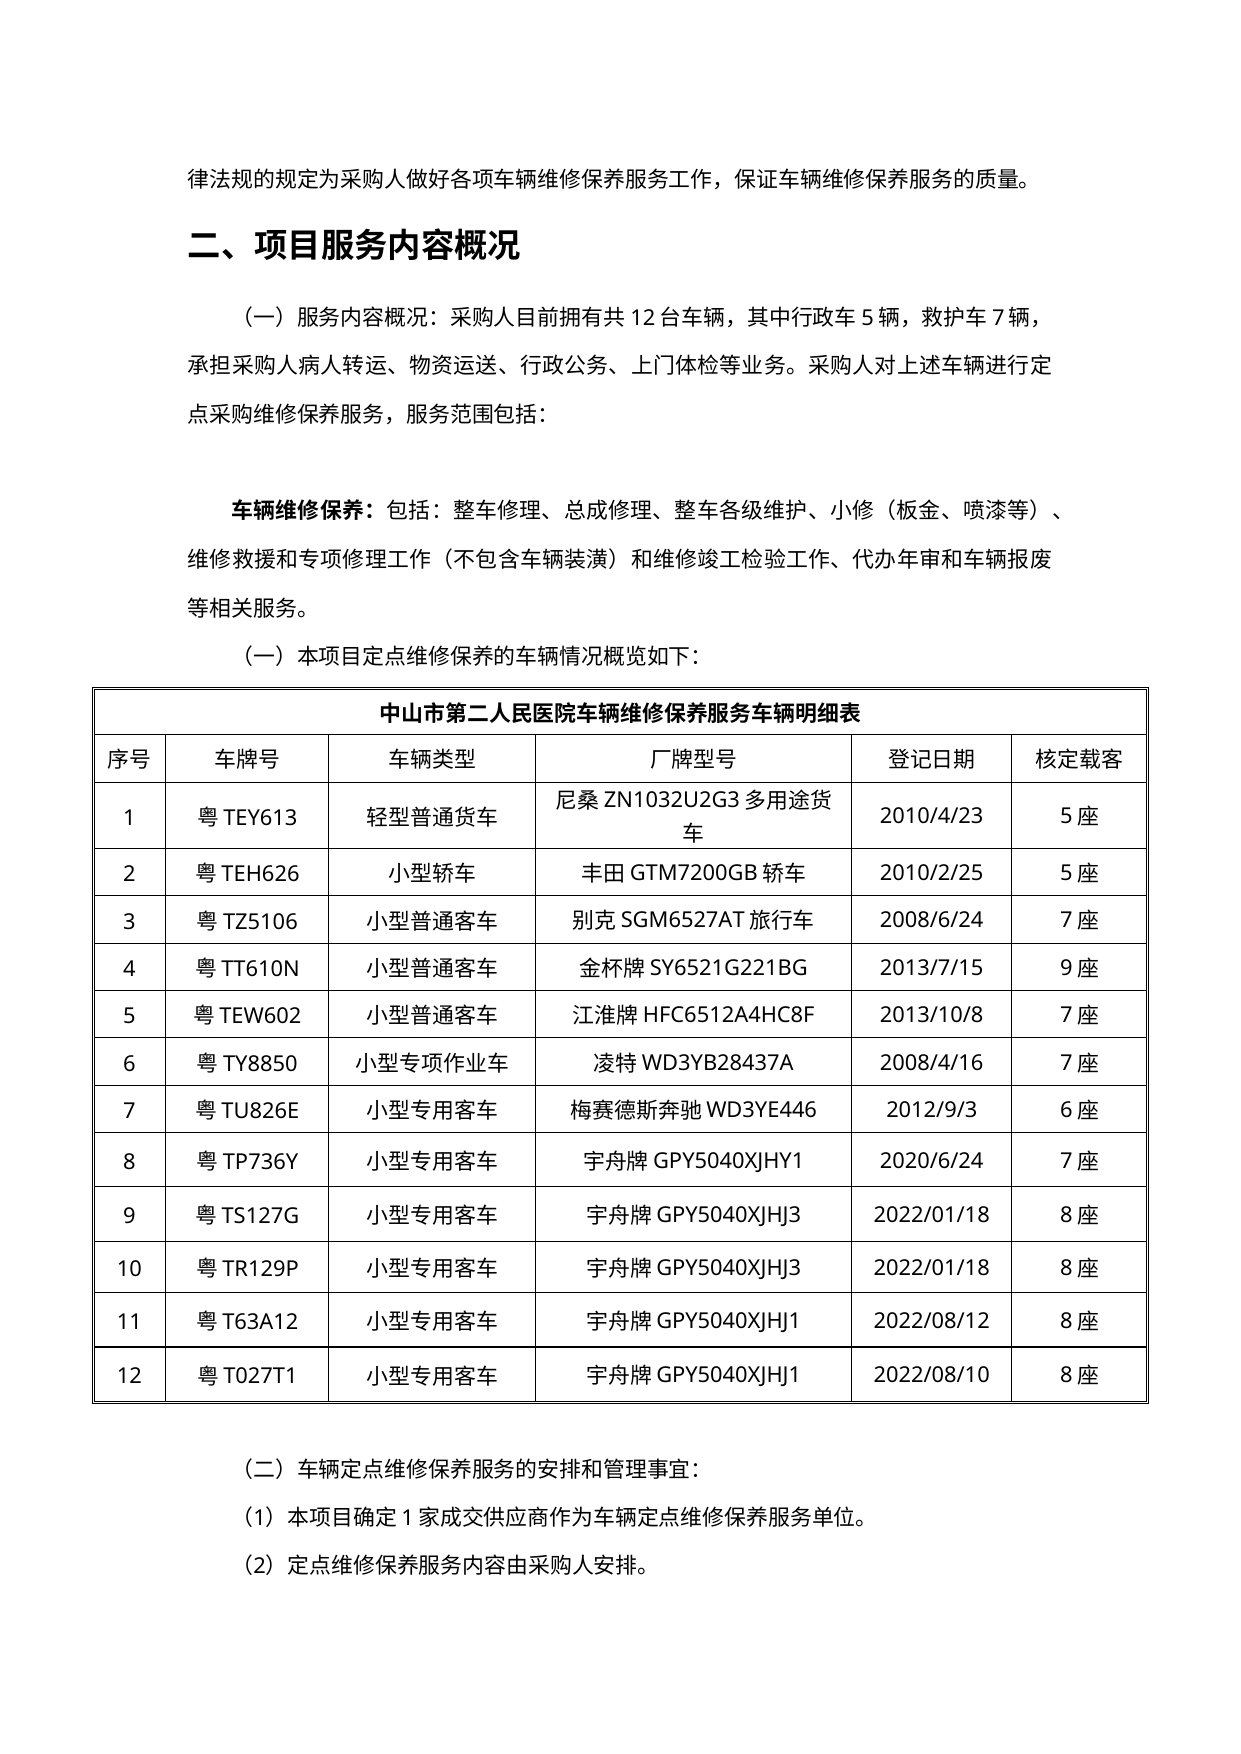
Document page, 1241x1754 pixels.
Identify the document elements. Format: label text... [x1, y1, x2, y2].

table_cell 车辆类型 [329, 735, 535, 782]
table_cell 2010/4/23 [852, 783, 1011, 848]
table_cell 9 [95, 1187, 165, 1241]
table_cell 登记日期 [852, 735, 1011, 782]
table_cell 4 [95, 944, 165, 990]
list （一）服务内容概况：采购人目前拥有共12台车辆，其中行政车5辆，救护车7辆，承担采购人病人转运、物资运送、行政公务、上门体检等业务。采购人对上述车辆进行定点采购维修保养服务，服务范围包括： [187, 299, 1053, 429]
table_cell 3 [95, 896, 165, 942]
table_cell 2022/01/18 [852, 1187, 1011, 1241]
table_cell 6 [95, 1038, 165, 1084]
table_cell 宇舟牌GPY5040XJHY1 [536, 1133, 851, 1186]
table_cell 小型专用客车 [329, 1086, 535, 1132]
table_cell 11 [95, 1293, 165, 1346]
table_cell 7座 [1012, 1038, 1146, 1084]
table_cell 8座 [1012, 1242, 1146, 1292]
table_header 中山市第二人民医院车辆维修保养服务车辆明细表 [95, 690, 1146, 734]
table_cell 小型专用客车 [329, 1133, 535, 1186]
table_cell 宇舟牌GPY5040XJHJ1 [536, 1348, 851, 1401]
list （2）定点维修保养服务内容由采购人安排。 [187, 1548, 1053, 1580]
table_cell 江淮牌HFC6512A4HC8F [536, 991, 851, 1037]
table_cell 2020/6/24 [852, 1133, 1011, 1186]
table_cell 核定载客 [1012, 735, 1146, 782]
table_cell 7 [95, 1086, 165, 1132]
table_cell 2022/01/18 [852, 1242, 1011, 1292]
table_cell 小型普通客车 [329, 991, 535, 1037]
table_cell 小型专用客车 [329, 1293, 535, 1346]
table_cell 2013/7/15 [852, 944, 1011, 990]
table_cell 别克SGM6527AT旅行车 [536, 896, 851, 942]
table_cell 粤T027T1 [166, 1348, 328, 1401]
table_cell 7座 [1012, 991, 1146, 1037]
table_cell 宇舟牌GPY5040XJHJ3 [536, 1242, 851, 1292]
table_cell 车牌号 [166, 735, 328, 782]
table_cell 2008/6/24 [852, 896, 1011, 942]
table_cell 7座 [1012, 1133, 1146, 1186]
table_cell 小型普通客车 [329, 896, 535, 942]
table_cell 粤TY8850 [166, 1038, 328, 1084]
table_cell 厂牌型号 [536, 735, 851, 782]
table_cell 6座 [1012, 1086, 1146, 1132]
table_cell 12 [95, 1348, 165, 1401]
table_cell 8 [95, 1133, 165, 1186]
table_cell 尼桑ZN1032U2G3多用途货车 [536, 783, 851, 848]
table_cell 8座 [1012, 1293, 1146, 1346]
table_cell 5 [95, 991, 165, 1037]
table_cell 粤TZ5106 [166, 896, 328, 942]
table_cell 粤TEH626 [166, 849, 328, 895]
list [187, 162, 1053, 194]
table_cell 7座 [1012, 896, 1146, 942]
table_cell 2008/4/16 [852, 1038, 1011, 1084]
list （1）本项目确定1家成交供应商作为车辆定点维修保养服务单位。 [187, 1499, 1053, 1532]
table_cell 粤T63A12 [166, 1293, 328, 1346]
table_cell 10 [95, 1242, 165, 1292]
table_cell 粤TU826E [166, 1086, 328, 1132]
table_cell 2 [95, 849, 165, 895]
table_cell 凌特WD3YB28437A [536, 1038, 851, 1084]
list （一）本项目定点维修保养的车辆情况概览如下： [187, 638, 1053, 671]
table_cell 小型专用客车 [329, 1242, 535, 1292]
table_cell 2022/08/12 [852, 1293, 1011, 1346]
table_cell 小型轿车 [329, 849, 535, 895]
table_cell 金杯牌SY6521G221BG [536, 944, 851, 990]
table_cell 2010/2/25 [852, 849, 1011, 895]
table_cell 8座 [1012, 1187, 1146, 1241]
table_cell 9座 [1012, 944, 1146, 990]
table_cell 粤TT610N [166, 944, 328, 990]
table_cell 2013/10/8 [852, 991, 1011, 1037]
table_cell 5座 [1012, 849, 1146, 895]
table_cell 粤TS127G [166, 1187, 328, 1241]
table_cell 宇舟牌GPY5040XJHJ1 [536, 1293, 851, 1346]
table_cell 轻型普通货车 [329, 783, 535, 848]
table_cell 粤TP736Y [166, 1133, 328, 1186]
table_cell 粤TEY613 [166, 783, 328, 848]
table_cell 梅赛德斯奔驰WD3YE446 [536, 1086, 851, 1132]
table_cell 5座 [1012, 783, 1146, 848]
table_cell 小型专用客车 [329, 1187, 535, 1241]
table_cell 粤TR129P [166, 1242, 328, 1292]
list 车辆维修保养：包括：整车修理、总成修理、整车各级维护、小修（板金、喷漆等）、维修救援和专项修理工作（不包含车辆装潢）和维修竣工检验工作、代办年审和车辆报废等相关服务。 [187, 493, 1053, 623]
table_cell 序号 [95, 735, 165, 782]
table_cell 丰田GTM7200GB轿车 [536, 849, 851, 895]
table_cell 粤TEW602 [166, 991, 328, 1037]
table_cell 小型专项作业车 [329, 1038, 535, 1084]
table_cell 8座 [1012, 1348, 1146, 1401]
table_cell 2022/08/10 [852, 1348, 1011, 1401]
table_cell 1 [95, 783, 165, 848]
table_cell 宇舟牌GPY5040XJHJ3 [536, 1187, 851, 1241]
subtitle 二、项目服务内容概况 [187, 210, 1053, 275]
table_cell 2012/9/3 [852, 1086, 1011, 1132]
table_cell 小型专用客车 [329, 1348, 535, 1401]
table_cell 小型普通客车 [329, 944, 535, 990]
list （二）车辆定点维修保养服务的安排和管理事宜： [187, 1451, 1053, 1484]
